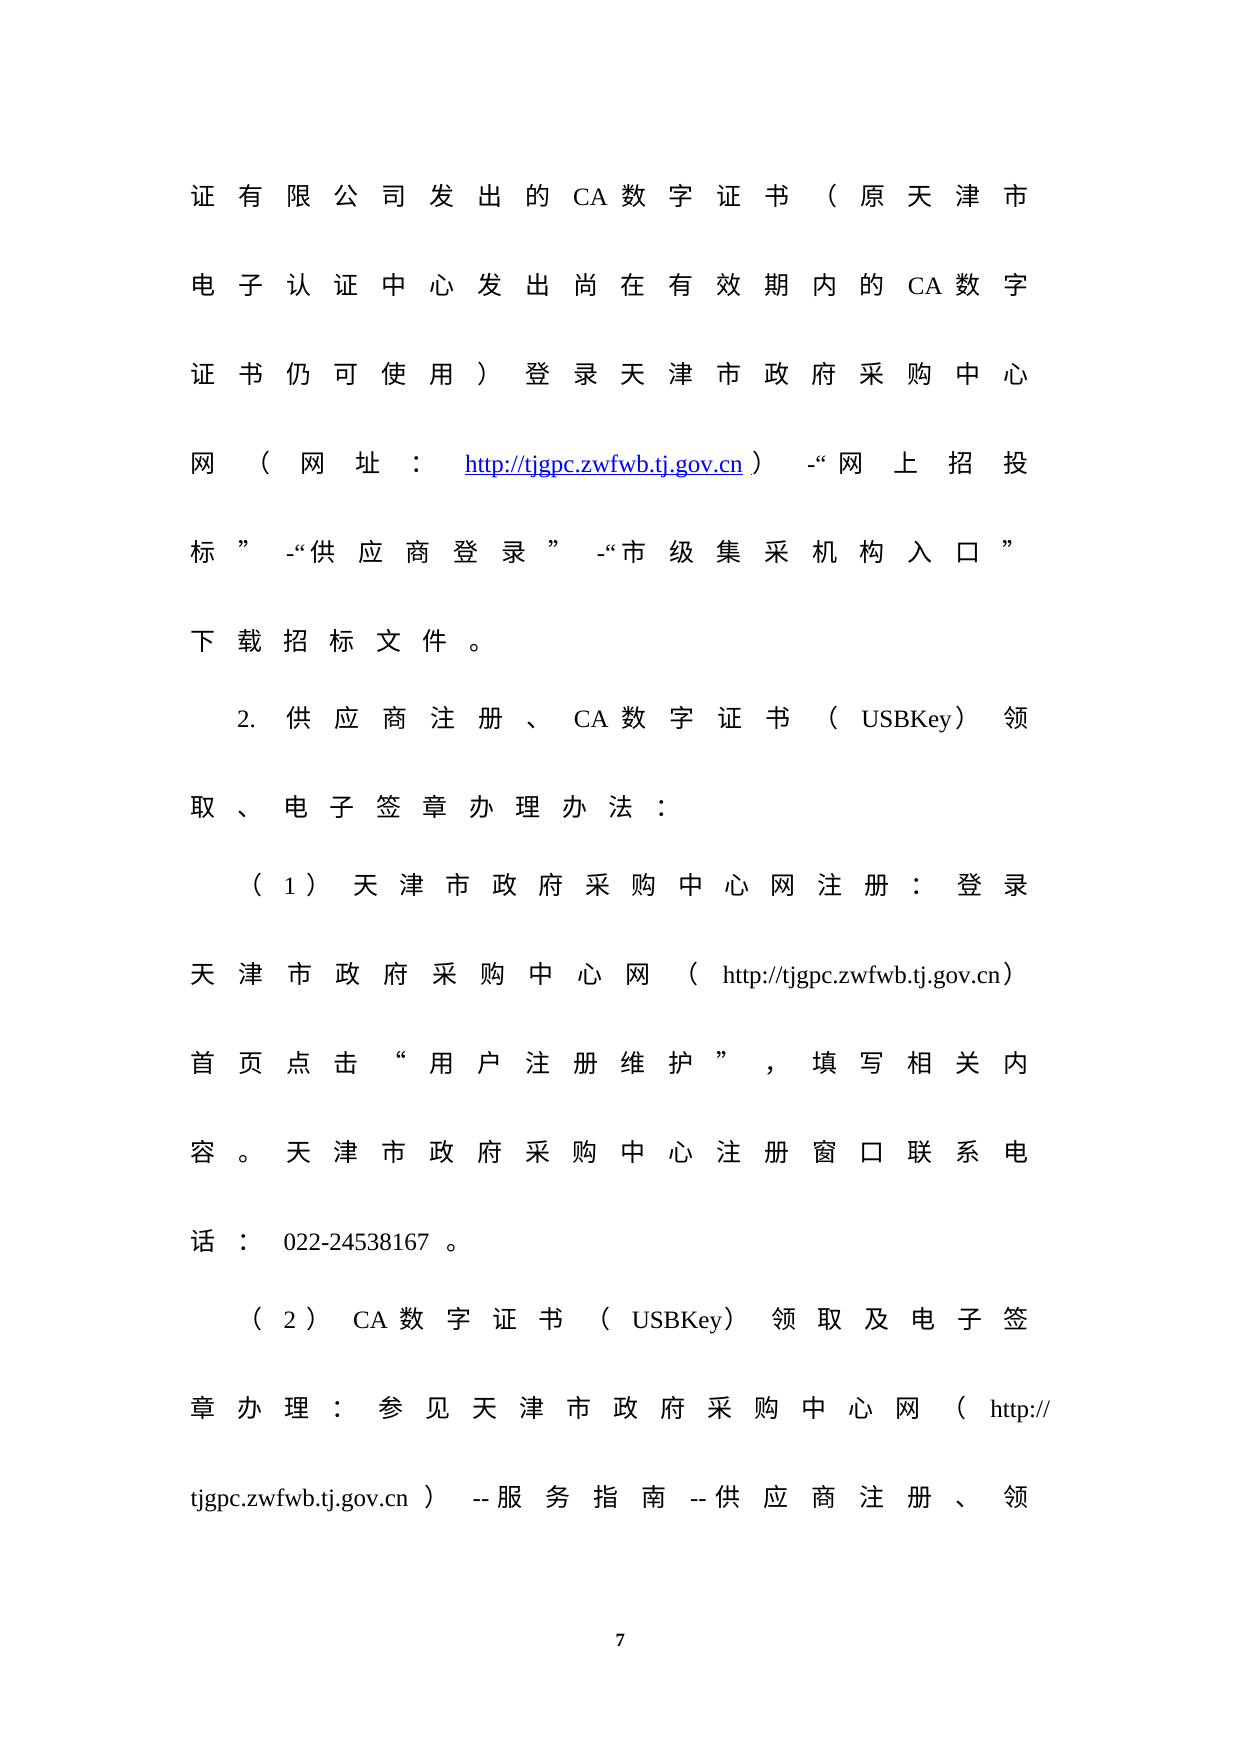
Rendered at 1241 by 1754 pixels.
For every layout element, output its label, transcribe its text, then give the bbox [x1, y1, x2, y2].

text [190, 164, 1050, 669]
text （1）天津市政府采购中心网注册：登录天津市政府采购中心网（http://tjgpc.zwfwb.tj.gov.cn）首页点击“用户注册维护”，填写相关内容。天津市政府采购中心注册窗口联系电话：022-24538167。 [190, 854, 1050, 1269]
text 2. 供应商注册、CA数字证书（USBKey）领取、电子签章办理办法： [190, 687, 1050, 836]
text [190, 1288, 1050, 1525]
